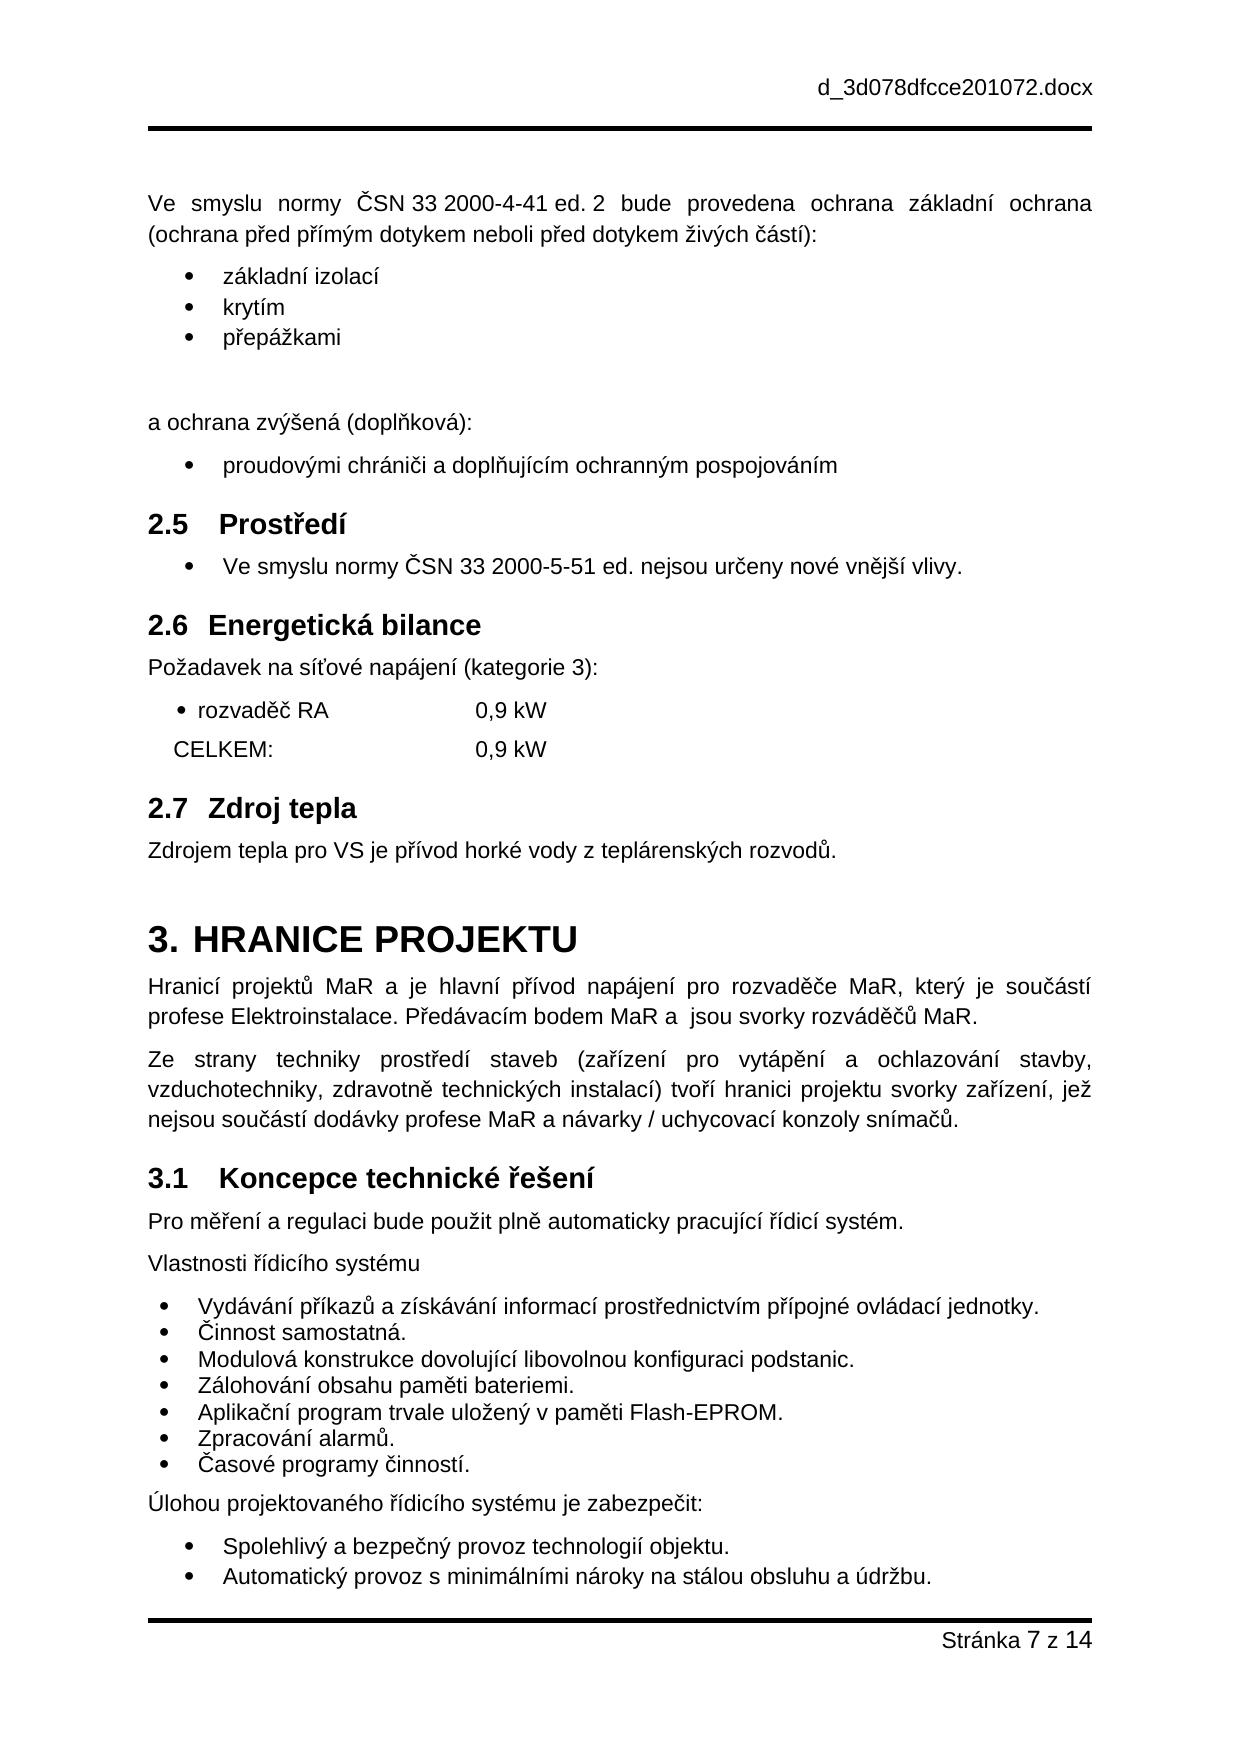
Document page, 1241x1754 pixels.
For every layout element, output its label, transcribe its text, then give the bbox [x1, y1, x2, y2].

list Časové programy činností. [160, 1451, 1092, 1477]
list Zálohování obsahu paměti bateriemi. [160, 1372, 1092, 1398]
text Vlastnosti řídicího systému [148, 1250, 1092, 1277]
list Ve smyslu normy ČSN 33 2000-5-51 ed. nejsou určeny nové vnější vlivy. [185, 553, 1092, 579]
list proudovými chrániči a doplňujícím ochranným pospojováním [185, 452, 1092, 478]
list Zpracování alarmů. [160, 1425, 1092, 1451]
subtitle Energetická bilance [148, 608, 1092, 642]
list rozvaděč RA 0,9 kW [177, 697, 1092, 723]
list Vydávání příkazů a získávání informací prostřednictvím přípojné ovládací jednotky. [160, 1293, 1092, 1319]
text CELKEM: 0,9 kW [148, 736, 1092, 762]
list Automatický provoz s minimálními nároky na stálou obsluhu a údržbu. [185, 1563, 1092, 1589]
text Ze strany techniky prostředí staveb (zařízení pro vytápění a ochlazování stavby, vzduchotechniky, zdravotně technických instalací) tvoří hranici projektu svorky zařízení, jež nejsou součástí dodávky profese MaR a návarky / uchycovací konzoly snímačů. [148, 1046, 1092, 1133]
text Zdrojem tepla pro VS je přívod horké vody z teplárenských rozvodů. [148, 837, 1092, 863]
list Aplikační program trvale uložený v paměti Flash-EPROM. [160, 1398, 1092, 1425]
subtitle Koncepce technické řešení [148, 1162, 1092, 1195]
list základní izolací [185, 263, 1092, 290]
list Modulová konstrukce dovolující libovolnou konfiguraci podstanic. [160, 1346, 1092, 1372]
text Úlohou projektovaného řídicího systému je zabezpečit: [148, 1490, 1092, 1516]
list Činnost samostatná. [160, 1319, 1092, 1346]
list přepážkami [185, 324, 1092, 350]
text Ve smyslu normy ČSN 33 2000-4-41 ed. 2 bude provedena ochrana základní ochrana (ochrana před přímým dotykem neboli před dotykem živých částí): [148, 190, 1092, 247]
subtitle Hranice projektu [148, 917, 1092, 961]
list Spolehlivý a bezpečný provoz technologií objektu. [185, 1533, 1092, 1559]
list krytím [185, 293, 1092, 320]
text a ochrana zvýšená (doplňková): [148, 409, 1092, 436]
text Hranicí projektů MaR a je hlavní přívod napájení pro rozvaděče MaR, který je součástí profese Elektroinstalace. Předávacím bodem MaR a jsou svorky rozváděčů MaR. [148, 973, 1092, 1029]
subtitle Zdroj tepla [148, 791, 1092, 825]
text Požadavek na síťové napájení (kategorie 3): [148, 654, 1092, 681]
text Pro měření a regulaci bude použit plně automaticky pracující řídicí systém. [148, 1208, 1092, 1234]
subtitle Prostředí [148, 507, 1092, 541]
